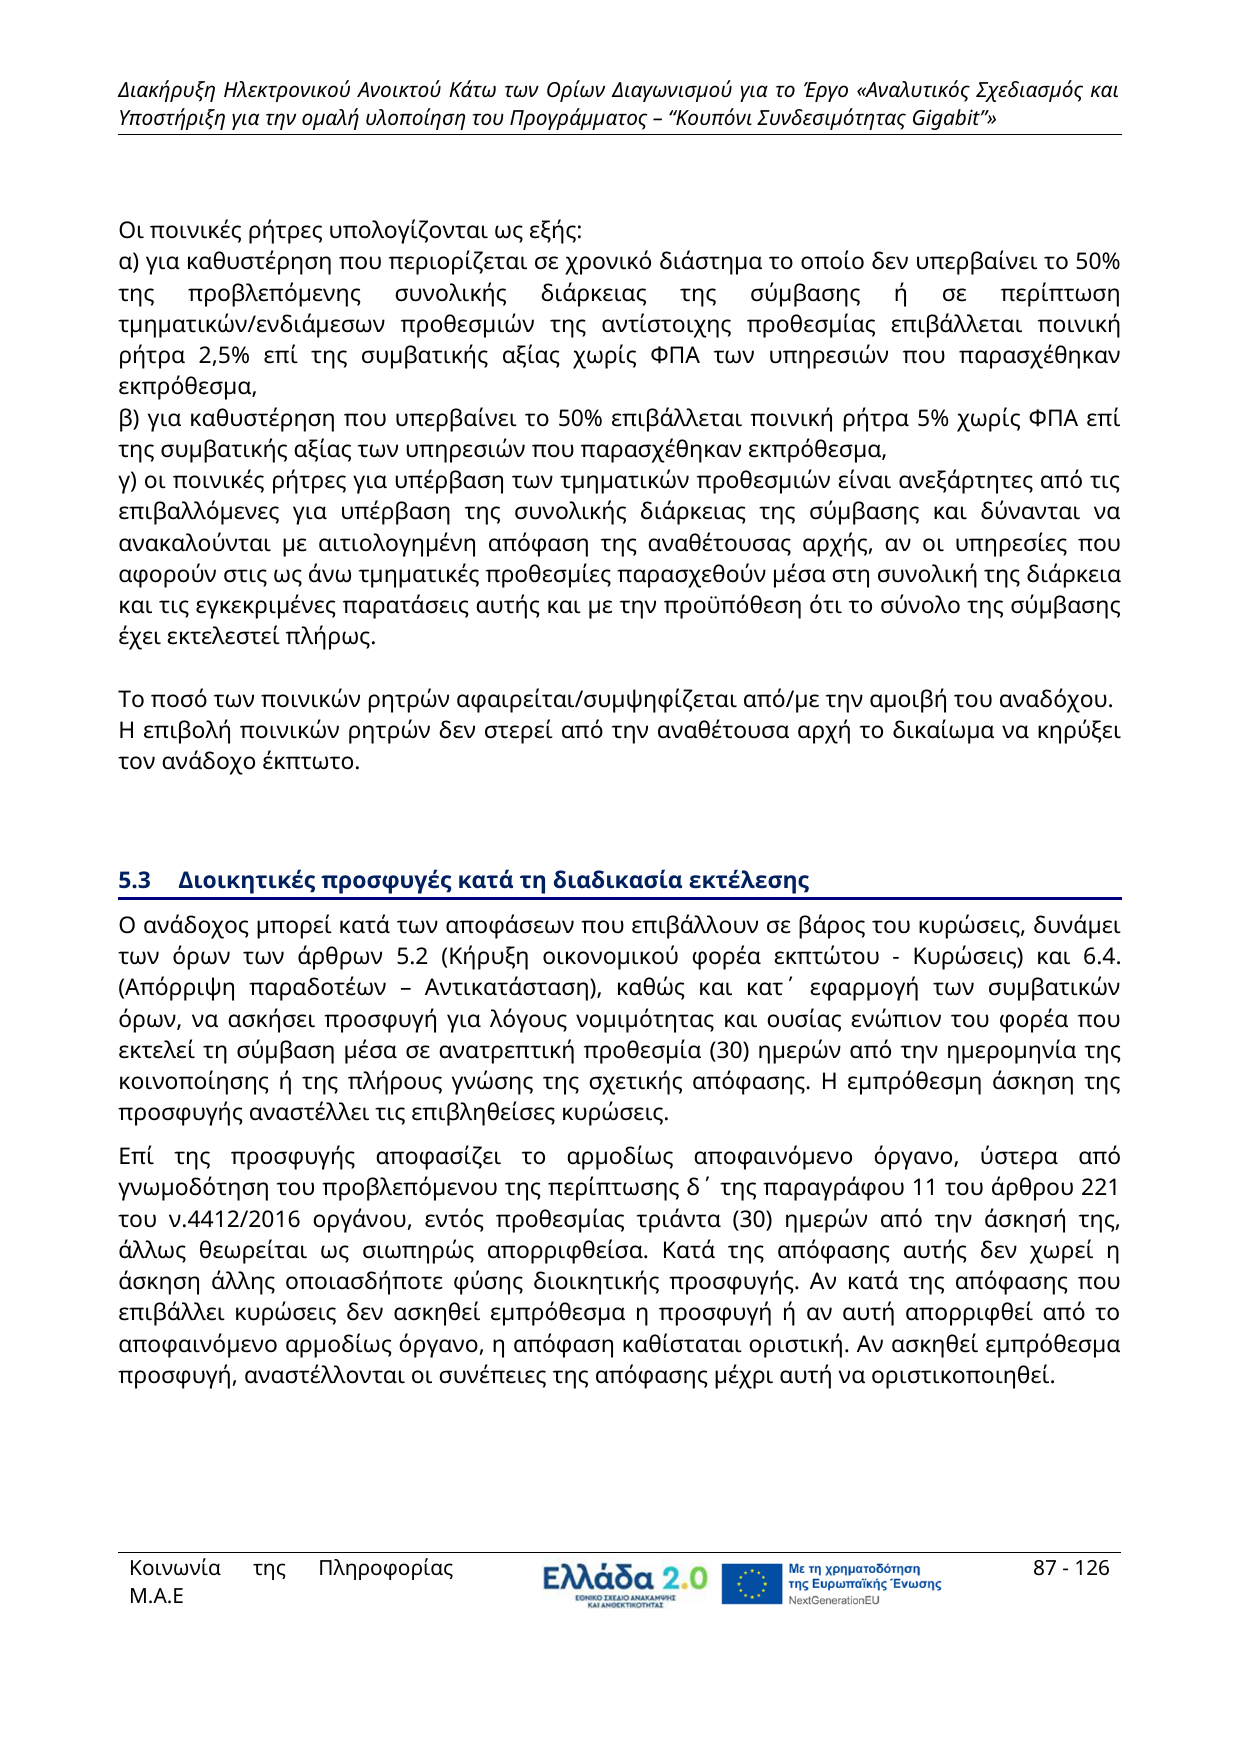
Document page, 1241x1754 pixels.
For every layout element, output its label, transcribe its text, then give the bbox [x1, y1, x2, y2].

text Οι ποινικές ρήτρες υπολογίζονται ως εξής: [118, 214, 1122, 245]
text β) για καθυστέρηση που υπερβαίνει το 50% επιβάλλεται ποινική ρήτρα 5% χωρίς ΦΠΑ επί της συμβατικής αξίας των υπηρεσιών που παρασχέθηκαν εκπρόθεσμα, [118, 401, 1122, 464]
text γ) οι ποινικές ρήτρες για υπέρβαση των τμηματικών προθεσμιών είναι ανεξάρτητες από τις επιβαλλόμενες για υπέρβαση της συνολικής διάρκειας της σύμβασης και δύνανται να ανακαλούνται με αιτιολογημένη απόφαση της αναθέτουσας αρχής, αν οι υπηρεσίες που αφορούν στις ως άνω τμηματικές προθεσμίες παρασχεθούν μέσα στη συνολική της διάρκεια και τις εγκεκριμένες παρατάσεις αυτής και με την προϋπόθεση ότι το σύνολο της σύμβασης έχει εκτελεστεί πλήρως. [118, 464, 1122, 651]
text Επί της προσφυγής αποφασίζει το αρμοδίως αποφαινόμενο όργανο, ύστερα από γνωμοδότηση του προβλεπόμενου της περίπτωσης δ΄ της παραγράφου 11 του άρθρου 221 του ν.4412/2016 οργάνου, εντός προθεσμίας τριάντα (30) ημερών από την άσκησή της, άλλως θεωρείται ως σιωπηρώς απορριφθείσα. Κατά της απόφασης αυτής δεν χωρεί η άσκηση άλλης οποιασδήποτε φύσης διοικητικής προσφυγής. Αν κατά της απόφασης που επιβάλλει κυρώσεις δεν ασκηθεί εμπρόθεσμα η προσφυγή ή αν αυτή απορριφθεί από το αποφαινόμενο αρμοδίως όργανο, η απόφαση καθίσταται οριστική. Αν ασκηθεί εμπρόθεσμα προσφυγή, αναστέλλονται οι συνέπειες της απόφασης μέχρι αυτή να οριστικοποιηθεί. [118, 1140, 1122, 1390]
text Η επιβολή ποινικών ρητρών δεν στερεί από την αναθέτουσα αρχή το δικαίωμα να κηρύξει τον ανάδοχο έκπτωτο. [118, 714, 1122, 776]
text Το ποσό των ποινικών ρητρών αφαιρείται/συμψηφίζεται από/με την αμοιβή του αναδόχου. [118, 683, 1122, 714]
text α) για καθυστέρηση που περιορίζεται σε χρονικό διάστημα το οποίο δεν υπερβαίνει το 50% της προβλεπόμενης συνολικής διάρκειας της σύμβασης ή σε περίπτωση τμηματικών/ενδιάμεσων προθεσμιών της αντίστοιχης προθεσμίας επιβάλλεται ποινική ρήτρα 2,5% επί της συμβατικής αξίας χωρίς ΦΠΑ των υπηρεσιών που παρασχέθηκαν εκπρόθεσμα, [118, 245, 1122, 401]
subtitle Διοικητικές προσφυγές κατά τη διαδικασία εκτέλεσης [118, 864, 1122, 897]
picture [541, 1557, 948, 1609]
text Ο ανάδοχος μπορεί κατά των αποφάσεων που επιβάλλουν σε βάρος του κυρώσεις, δυνάμει των όρων των άρθρων 5.2 (Κήρυξη οικονομικού φορέα εκπτώτου - Κυρώσεις) και 6.4. (Απόρριψη παραδοτέων – Αντικατάσταση), καθώς και κατ΄ εφαρμογή των συμβατικών όρων, να ασκήσει προσφυγή για λόγους νομιμότητας και ουσίας ενώπιον του φορέα που εκτελεί τη σύμβαση μέσα σε ανατρεπτική προθεσμία (30) ημερών από την ημερομηνία της κοινοποίησης ή της πλήρους γνώσης της σχετικής απόφασης. Η εμπρόθεσμη άσκηση της προσφυγής αναστέλλει τις επιβληθείσες κυρώσεις. [118, 909, 1122, 1127]
